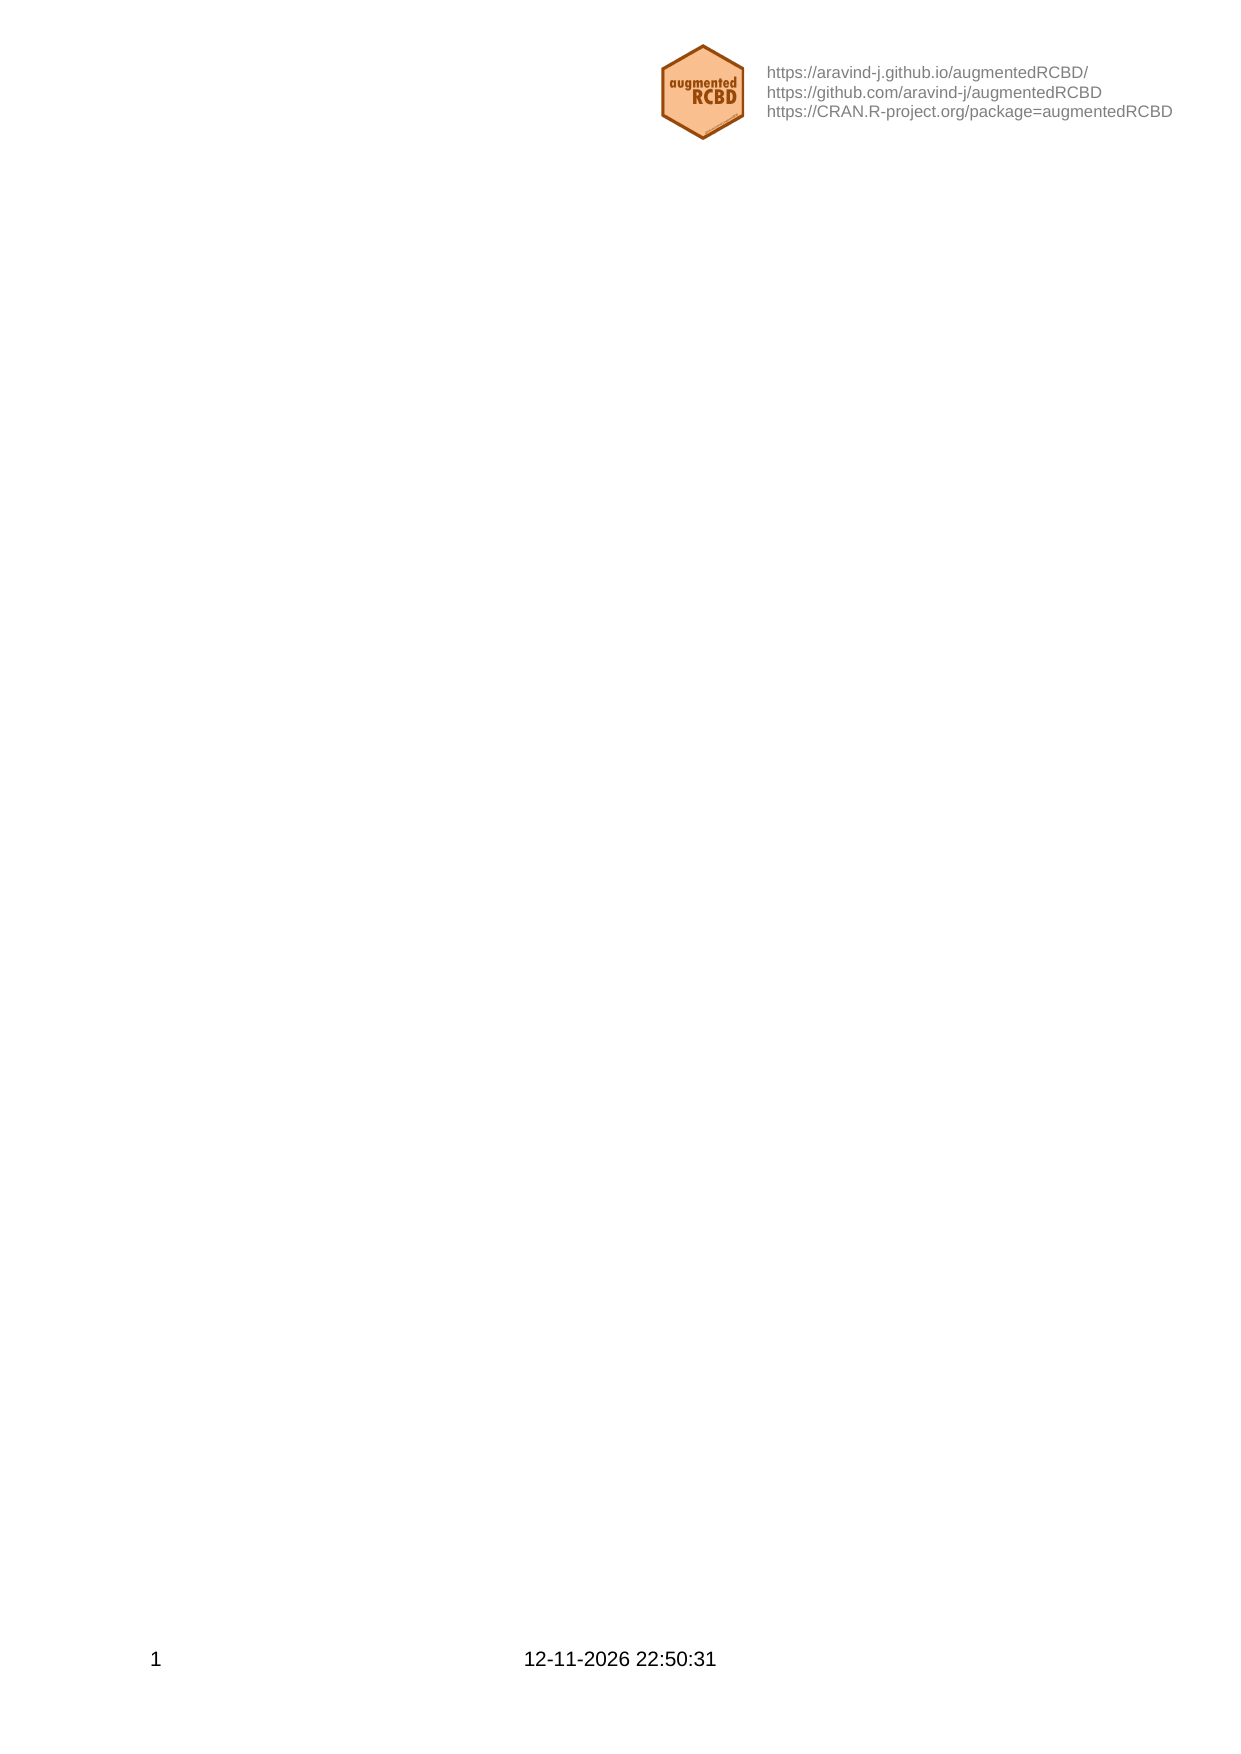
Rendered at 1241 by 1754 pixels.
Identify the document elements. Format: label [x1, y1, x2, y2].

picture [661, 44, 745, 140]
